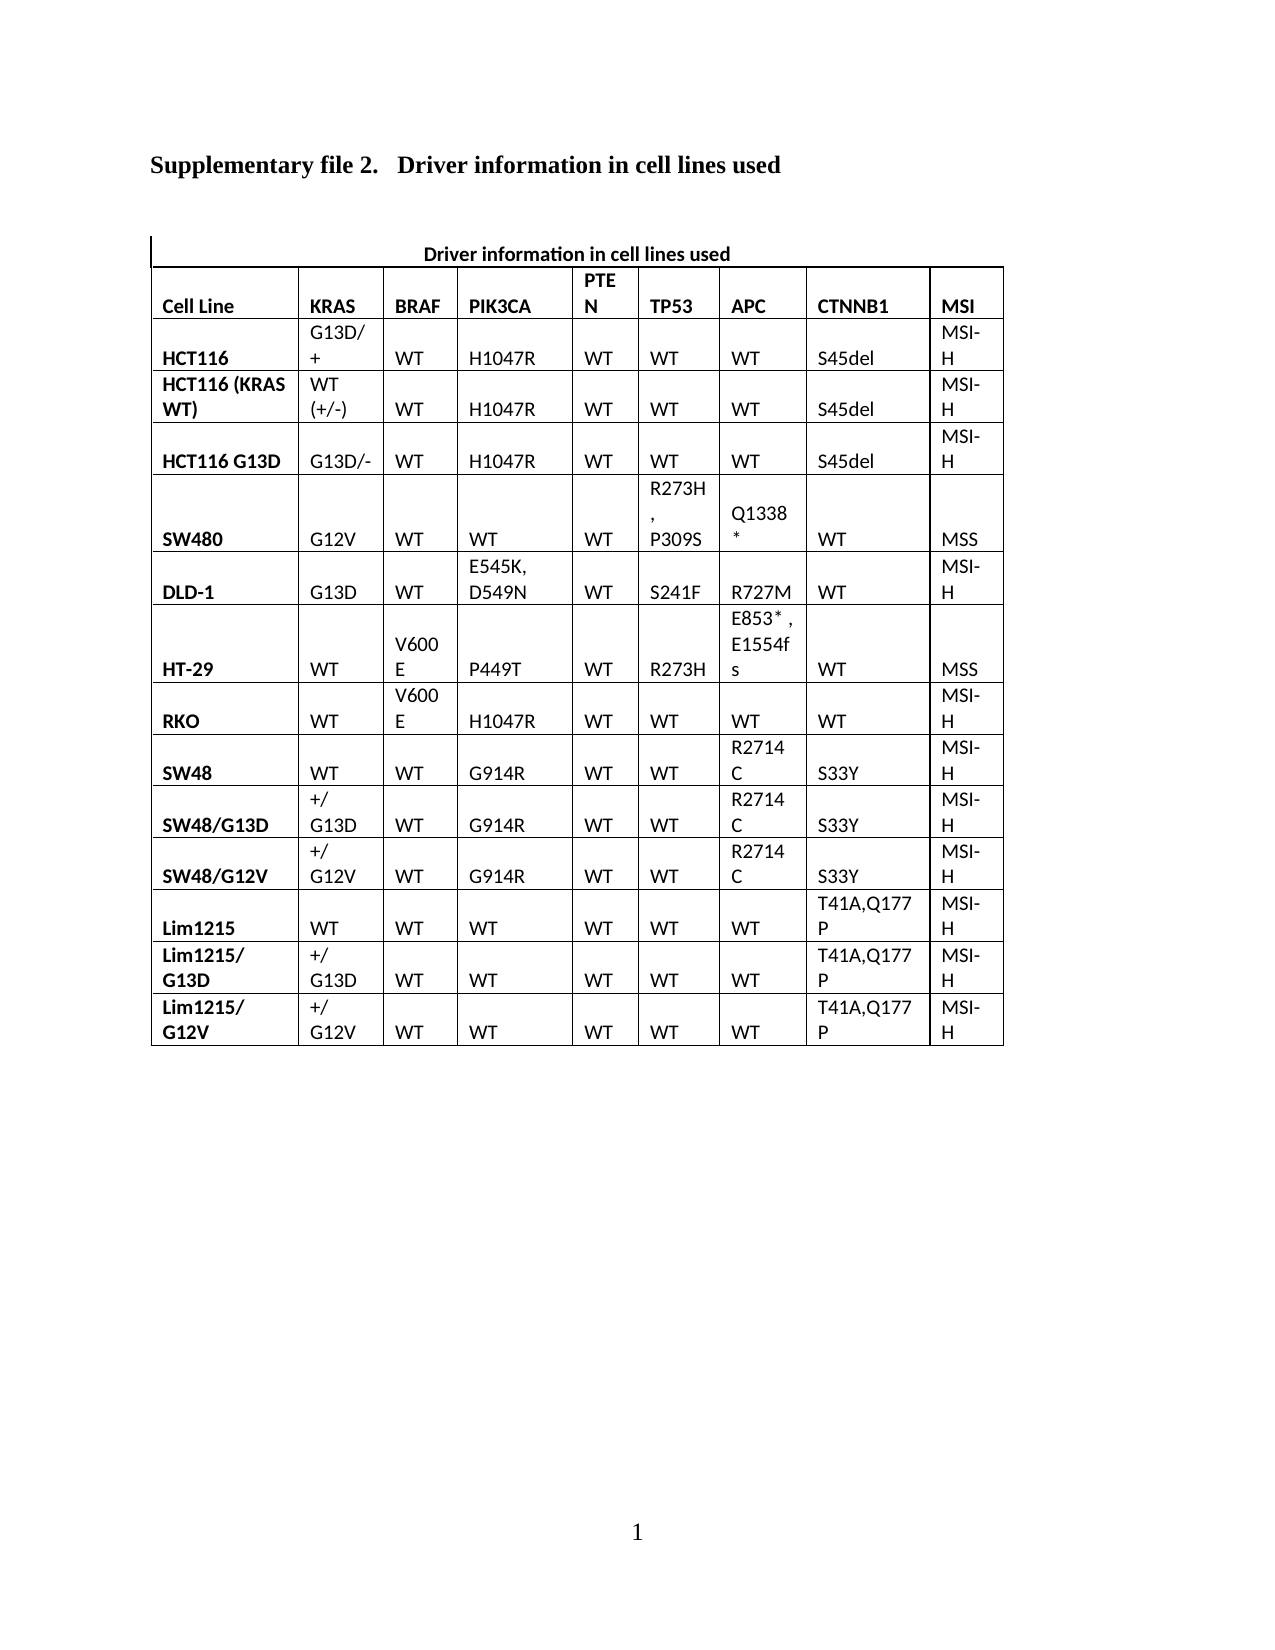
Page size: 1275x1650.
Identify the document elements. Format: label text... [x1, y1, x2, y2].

table_cell G914R [458, 786, 572, 837]
table_cell +/G13D [299, 942, 383, 993]
table_cell SW480 [152, 475, 298, 551]
table_cell MSI-H [931, 319, 1003, 370]
table_cell WT [573, 994, 638, 1045]
table_cell TP53 [639, 268, 719, 318]
table_cell WT [807, 475, 929, 551]
table_cell S45del [807, 319, 929, 370]
table_cell WT [573, 683, 638, 733]
table_cell MSI-H [931, 735, 1003, 785]
table_cell PTEN [573, 268, 638, 318]
table_cell +/G13D [299, 786, 383, 837]
table_cell WT [384, 475, 457, 551]
table_cell Cell Line [152, 267, 298, 318]
table_cell WT [720, 994, 806, 1045]
table_cell R273H, P309S [639, 475, 719, 551]
table_cell WT [639, 838, 719, 889]
table_cell G12V [299, 475, 383, 551]
table_cell HT-29 [152, 605, 298, 682]
table_cell WT [458, 942, 572, 993]
table_cell WT [573, 605, 638, 682]
table_cell V600E [384, 605, 457, 682]
table_cell E545K, D549N [458, 552, 572, 604]
table_cell WT [299, 890, 383, 941]
table_cell WT [639, 942, 719, 993]
table_cell WT [573, 423, 638, 474]
table_cell R2714C [720, 735, 806, 785]
table_cell WT [720, 371, 806, 422]
table_cell SW48/G13D [152, 786, 298, 837]
table_cell SW48 [152, 735, 298, 785]
text Supplementary file 2. Driver information in cell lines used [150, 150, 1125, 179]
table_cell MSI [931, 268, 1003, 318]
table_cell WT (+/-) [299, 371, 383, 422]
table_cell WT [458, 994, 572, 1045]
table_cell Lim1215/G12V [152, 994, 298, 1045]
table_cell G914R [458, 838, 572, 889]
table_cell S45del [807, 423, 929, 474]
table_cell WT [384, 942, 457, 993]
table_cell R2714C [720, 786, 806, 837]
table_cell WT [639, 786, 719, 837]
table_cell WT [720, 319, 806, 370]
table_cell WT [720, 942, 806, 993]
table_cell WT [807, 683, 929, 733]
table_cell WT [384, 786, 457, 837]
table_cell E853* , E1554fs [720, 605, 806, 682]
table_cell BRAF [384, 268, 457, 318]
table_cell WT [720, 423, 806, 474]
table_cell HCT116 G13D [152, 423, 298, 474]
table_cell MSS [931, 605, 1003, 682]
table_cell WT [639, 371, 719, 422]
table_cell WT [299, 683, 383, 733]
table_cell H1047R [458, 319, 572, 370]
table_cell WT [458, 890, 572, 941]
table_cell MSS [931, 475, 1003, 551]
table_cell WT [720, 890, 806, 941]
table_cell S45del [807, 371, 929, 422]
table_cell WT [573, 371, 638, 422]
table_cell WT [573, 942, 638, 993]
table_cell WT [458, 475, 572, 551]
table_cell WT [639, 319, 719, 370]
table_cell S241F [639, 552, 719, 604]
table_cell WT [299, 605, 383, 682]
table_cell SW48/G12V [152, 838, 298, 889]
table_cell WT [639, 994, 719, 1045]
table_cell MSI-H [931, 371, 1003, 422]
table_cell Lim1215/G13D [152, 942, 298, 993]
table_cell H1047R [458, 423, 572, 474]
table_cell G13D/+ [299, 319, 383, 370]
table_cell WT [639, 735, 719, 785]
table_cell KRAS [299, 268, 383, 318]
table_cell WT [299, 735, 383, 785]
table_cell H1047R [458, 683, 572, 733]
table_cell WT [384, 319, 457, 370]
table_cell CTNNB1 [807, 268, 929, 318]
table_cell P449T [458, 605, 572, 682]
table_cell WT [384, 423, 457, 474]
table_cell G914R [458, 735, 572, 785]
table_cell WT [573, 735, 638, 785]
table_cell MSI-H [931, 838, 1003, 889]
table_cell WT [384, 735, 457, 785]
table_cell DLD-1 [152, 552, 298, 604]
table_cell WT [573, 890, 638, 941]
table_cell +/G12V [299, 994, 383, 1045]
table_cell WT [384, 890, 457, 941]
table_cell T41A,Q177P [807, 942, 929, 993]
table_cell R273H [639, 605, 719, 682]
table_cell H1047R [458, 371, 572, 422]
table_cell WT [384, 838, 457, 889]
table_cell WT [639, 890, 719, 941]
table_cell MSI-H [931, 423, 1003, 474]
table_cell G13D [299, 552, 383, 604]
table_cell WT [573, 552, 638, 604]
table_cell Q1338* [720, 475, 806, 551]
table_cell R727M [720, 552, 806, 604]
table_cell WT [573, 475, 638, 551]
table_cell T41A,Q177P [807, 890, 929, 941]
table_cell WT [384, 371, 457, 422]
table_cell APC [720, 268, 806, 318]
table_cell S33Y [807, 786, 929, 837]
table_cell R2714C [720, 838, 806, 889]
table_cell WT [384, 552, 457, 604]
table_cell HCT116 [152, 319, 298, 370]
table_cell MSI-H [931, 786, 1003, 837]
table_cell MSI-H [931, 683, 1003, 733]
table_cell WT [807, 605, 929, 682]
table_cell WT [384, 994, 457, 1045]
table_cell MSI-H [931, 942, 1003, 993]
table_cell +/G12V [299, 838, 383, 889]
table_cell T41A,Q177P [807, 994, 929, 1045]
table_cell RKO [152, 683, 298, 733]
table_cell Lim1215 [152, 890, 298, 941]
table_cell WT [573, 838, 638, 889]
table_cell WT [573, 786, 638, 837]
table_cell MSI-H [931, 890, 1003, 941]
table_cell WT [639, 683, 719, 733]
table_cell MSI-H [931, 552, 1003, 604]
table_header Driver information in cell lines used [152, 236, 1003, 266]
table_cell HCT116 (KRAS WT) [152, 371, 298, 422]
table_cell MSI-H [931, 994, 1003, 1045]
table_cell WT [720, 683, 806, 733]
table_cell WT [807, 552, 929, 604]
table_cell WT [639, 423, 719, 474]
table_cell WT [573, 319, 638, 370]
table_cell PIK3CA [458, 268, 572, 318]
table_cell S33Y [807, 838, 929, 889]
table_cell G13D/- [299, 423, 383, 474]
table_cell V600E [384, 683, 457, 733]
table_cell S33Y [807, 735, 929, 785]
